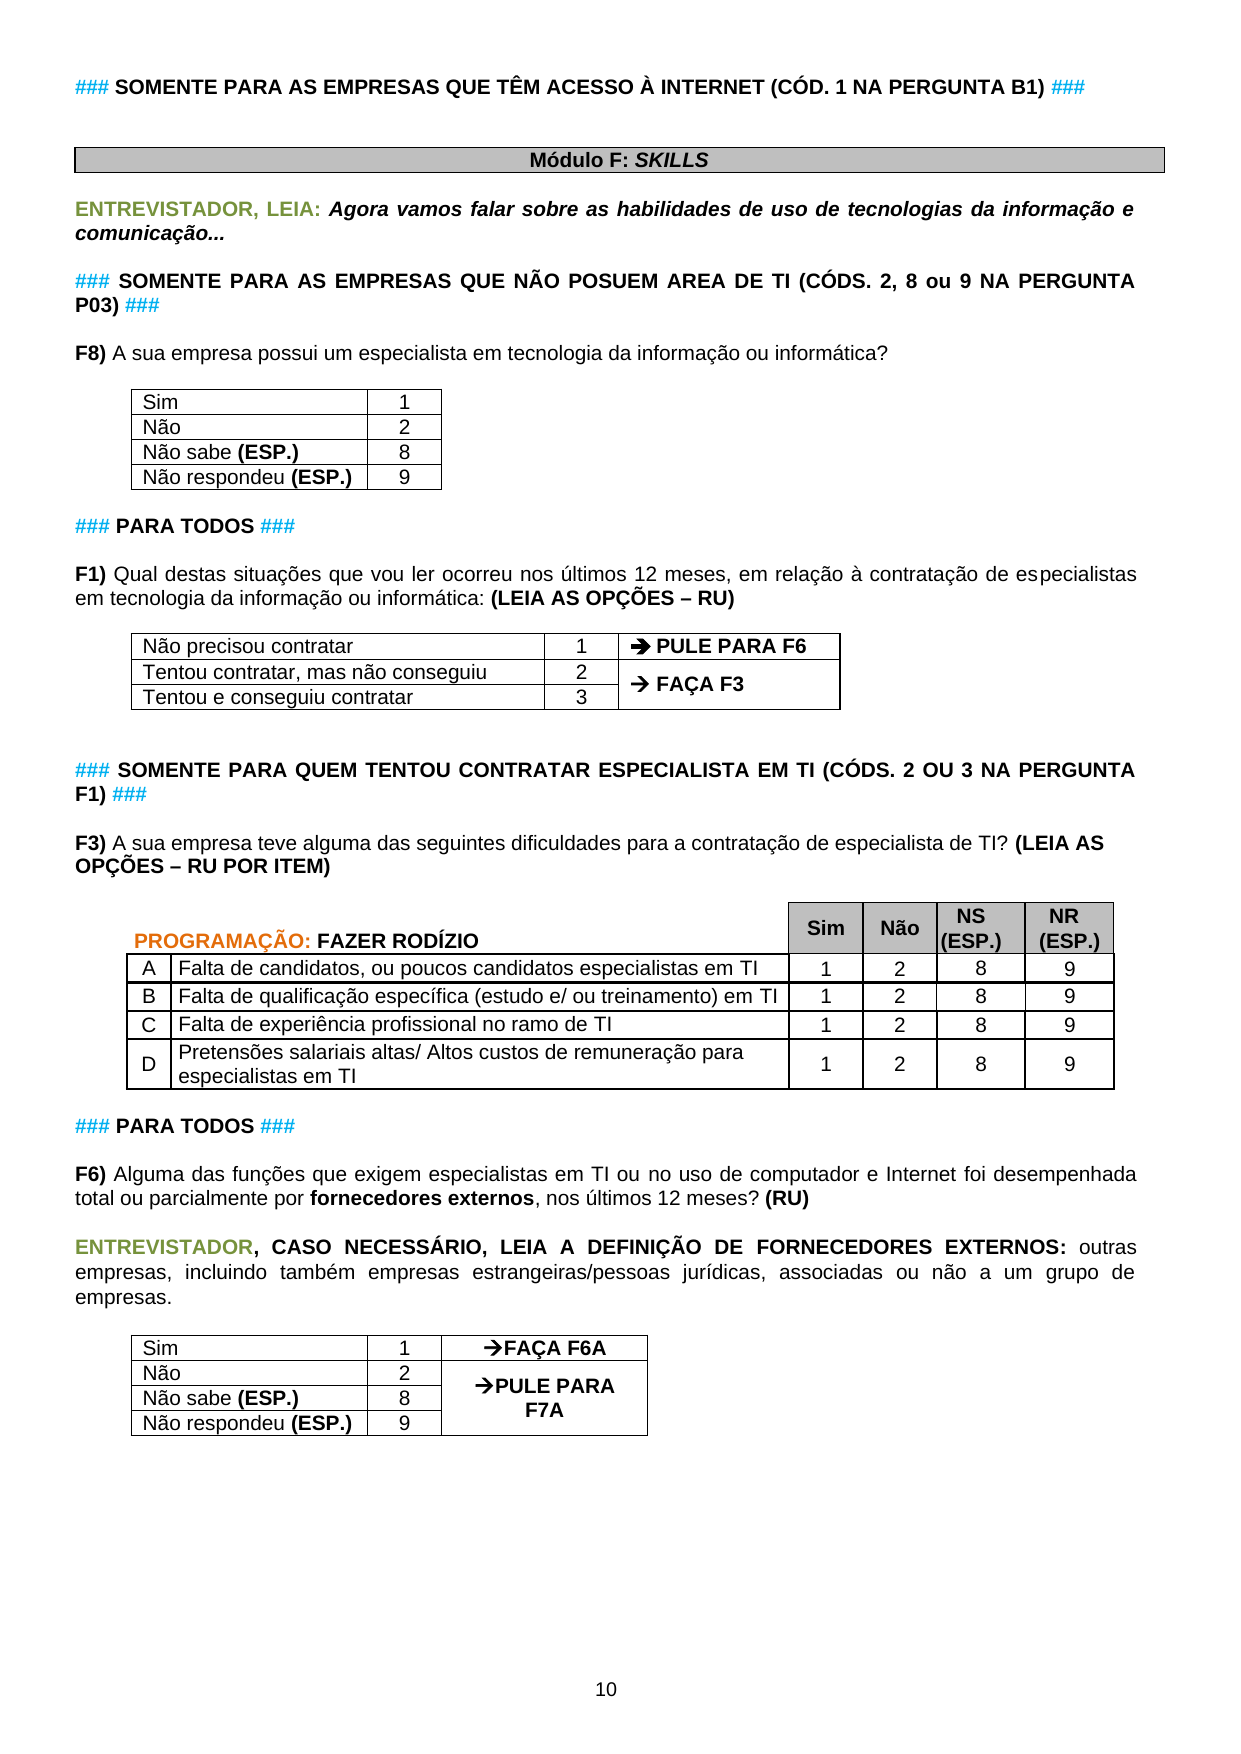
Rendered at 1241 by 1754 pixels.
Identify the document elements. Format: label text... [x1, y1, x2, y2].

table_cell Pretensões salariais altas/ Altos custos de remuneração para especialistas em TI [172, 1040, 788, 1088]
table_cell D [128, 1040, 170, 1088]
table_cell 2 [864, 954, 936, 981]
table_header FAÇA F6A [442, 1336, 647, 1359]
text F1) Qual destas situações que vou ler ocorreu nos últimos 12 meses, em relação à contratação de especialistas em tecnologia da informação ou informática: (LEIA AS OPÇÕES – RU) [75, 561, 1137, 609]
text F3) A sua empresa teve alguma das seguintes dificuldades para a contratação de especialista de TI? (LEIA AS OPÇÕES – RU POR ITEM) [75, 830, 1137, 878]
table_cell Não [132, 415, 367, 438]
table_cell A [128, 955, 170, 981]
text ### SOMENTE PARA AS EMPRESAS QUE TÊM ACESSO À INTERNET (CÓD. 1 NA PERGUNTA B1) ### [75, 75, 1137, 99]
text ENTREVISTADOR, CASO NECESSÁRIO, LEIA A DEFINIÇÃO DE Fornecedores Externos: outras empresas, incluindo também empresas estrangeiras/pessoas jurídicas, associadas ou não a um grupo de empresas. [75, 1234, 1137, 1309]
table_header 1 [368, 1336, 441, 1359]
table_cell Falta de experiência profissional no ramo de TI [172, 1012, 788, 1038]
table_cell 8 [938, 1040, 1024, 1088]
table_header Sim [132, 390, 367, 413]
table_cell 9 [368, 465, 441, 488]
table_cell 2 [368, 1361, 441, 1384]
table_cell B [128, 984, 170, 1009]
table_header NS (ESP.) [938, 903, 1024, 953]
table_header Sim [789, 903, 862, 953]
table_cell Falta de candidatos, ou poucos candidatos especialistas em TI [172, 955, 788, 981]
table_cell 1 [790, 1040, 862, 1088]
table_cell 8 [368, 1386, 441, 1409]
table_cell Tentou contratar, mas não conseguiu [132, 660, 544, 683]
table_cell Tentou e conseguiu contratar [132, 685, 544, 708]
table_cell Falta de qualificação específica (estudo e/ ou treinamento) em TI [172, 984, 788, 1009]
text F8) A sua empresa possui um especialista em tecnologia da informação ou informática? [75, 341, 1137, 364]
table_header 1 [368, 390, 441, 413]
table_cell PULE PARA F7A [442, 1361, 647, 1434]
table_cell 9 [1026, 984, 1113, 1009]
table_cell 9 [1026, 1040, 1113, 1088]
table_header Não precisou contratar [132, 634, 544, 658]
text F6) Alguma das funções que exigem especialistas em TI ou no uso de computador e Internet foi desempenhada total ou parcialmente por fornecedores externos, nos últimos 12 meses? (RU) [75, 1162, 1137, 1209]
table_header 1 [545, 634, 618, 658]
table_header Módulo F: SKILLS [76, 148, 1164, 172]
table_cell Não respondeu (ESP.) [132, 465, 367, 488]
table_cell Não sabe (ESP.) [132, 1386, 367, 1409]
table_cell 1 [790, 1012, 862, 1038]
table_cell 2 [864, 1040, 936, 1088]
table_cell Não respondeu (ESP.) [132, 1411, 367, 1434]
table_cell 1 [790, 984, 862, 1009]
table_header PROGRAMAÇÃO: FAZER RODÍZIO [127, 902, 788, 953]
table_cell 3 [545, 685, 618, 708]
table_cell C [128, 1012, 170, 1038]
table_header NR (ESP.) [1026, 903, 1113, 953]
table_header Sim [132, 1336, 367, 1359]
table_cell 8 [368, 440, 441, 463]
table_cell 9 [1026, 1012, 1113, 1038]
table_cell 1 [790, 954, 862, 981]
table_cell FAÇA F3 [619, 660, 839, 708]
table_cell 9 [1026, 954, 1113, 981]
table_cell 9 [368, 1411, 441, 1434]
text ### SOMENTE PARA QUEM TENTOU CONTRATAR ESPECIALISTA EM TI (CÓDS. 2 OU 3 NA PERGUNTA F1) ### [75, 757, 1137, 805]
table_cell Não sabe (ESP.) [132, 440, 367, 463]
table_cell 2 [864, 1012, 936, 1038]
table_cell 2 [545, 660, 618, 683]
text ### PARA TODOS ### [75, 1114, 1137, 1138]
table_cell 2 [864, 984, 936, 1009]
text ENTREVISTADOR, LEIA: Agora vamos falar sobre as habilidades de uso de tecnologias da informação e comunicação... [75, 197, 1137, 245]
table_cell 8 [938, 1012, 1024, 1038]
text ### SOMENTE PARA AS EMPRESAS QUE NÃO POSUEM AREA DE TI (CÓDS. 2, 8 ou 9 NA PERGUNTA P03) ### [75, 269, 1137, 317]
table_header Não [864, 903, 936, 953]
table_cell 8 [937, 984, 1025, 1009]
table_cell 2 [368, 415, 441, 438]
text ### PARA TODOS ### [75, 513, 1137, 537]
table_cell Não [132, 1361, 367, 1384]
table_cell 8 [938, 954, 1024, 981]
table_header PULE PARA F6 [619, 634, 839, 658]
